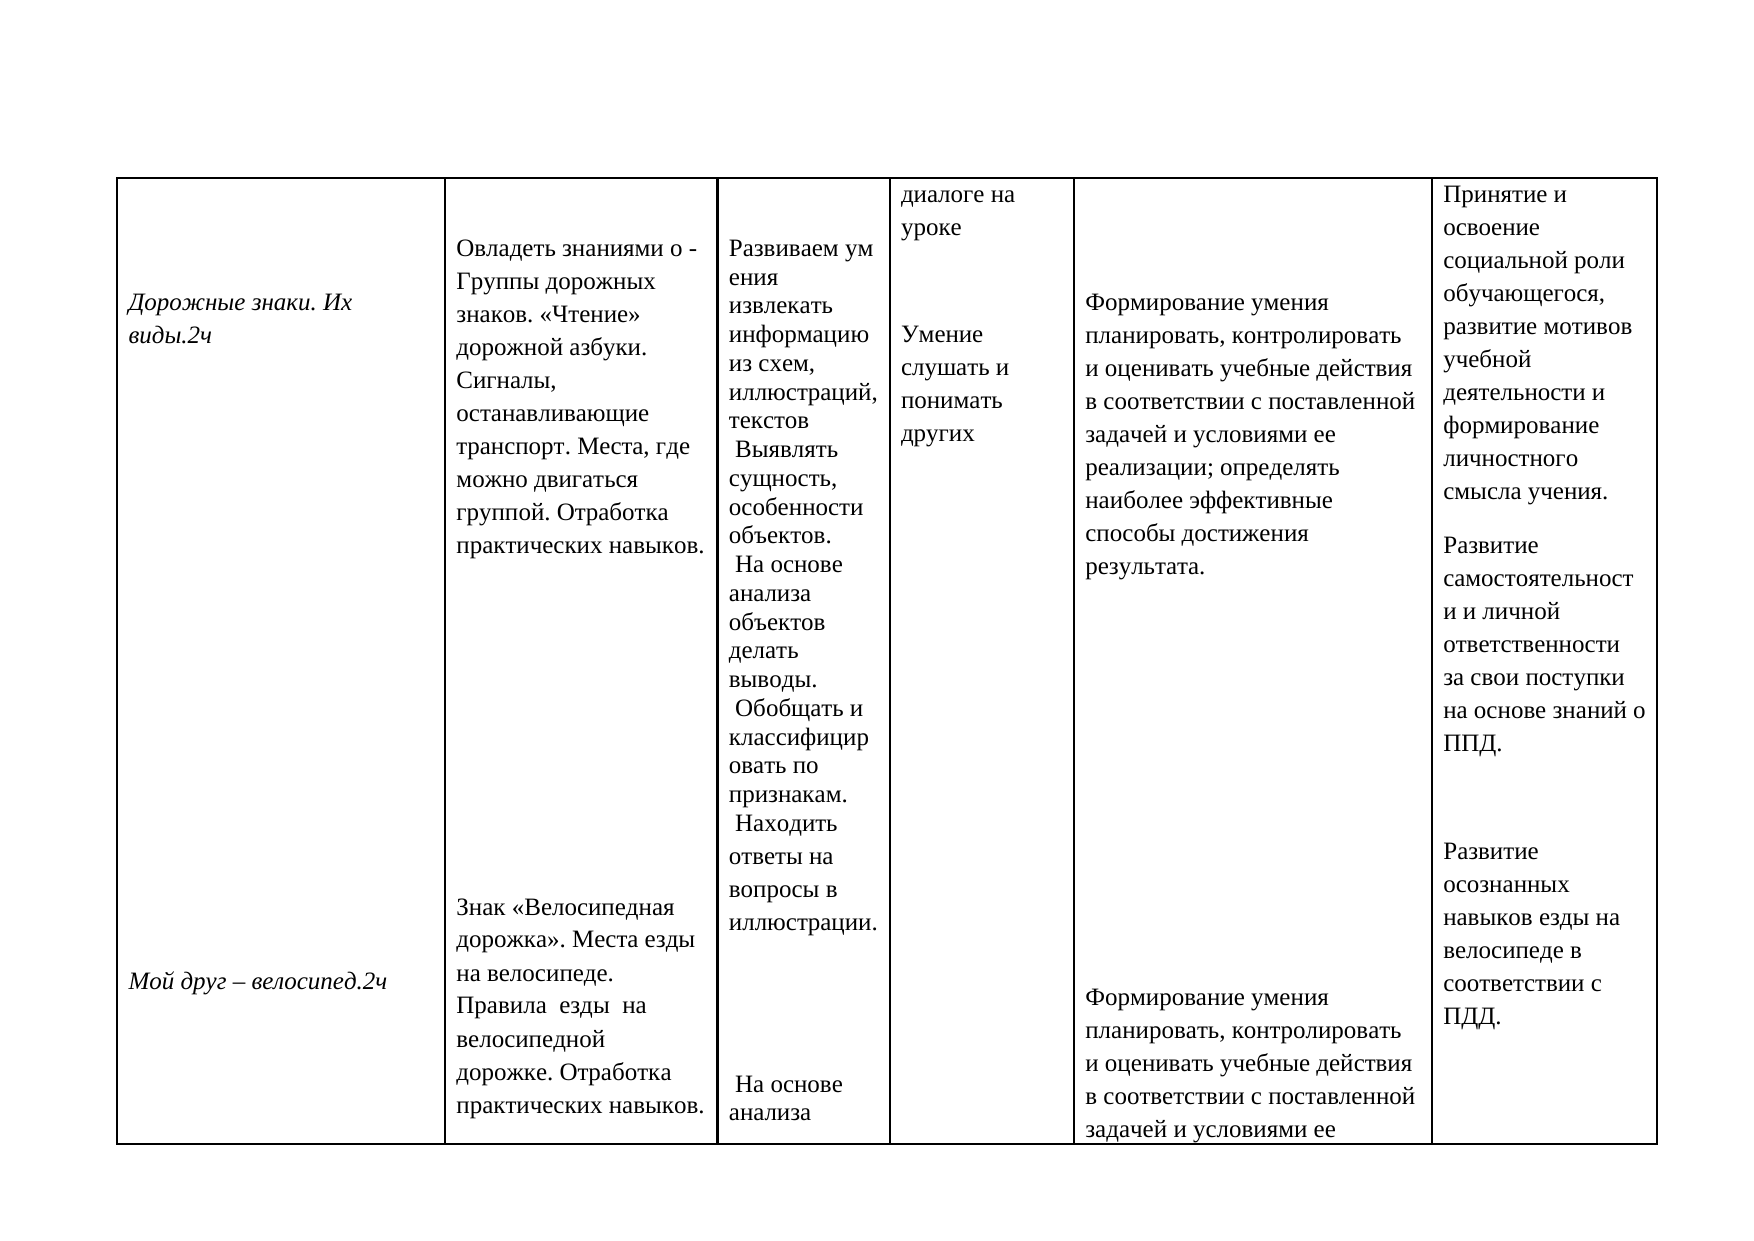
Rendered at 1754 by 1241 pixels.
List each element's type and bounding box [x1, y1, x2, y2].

table_cell [1433, 179, 1656, 1143]
table_cell [446, 179, 716, 1143]
table_cell [118, 179, 444, 1143]
table_cell [1075, 179, 1431, 1143]
table_cell [891, 179, 1073, 1143]
table_cell [719, 179, 889, 1143]
